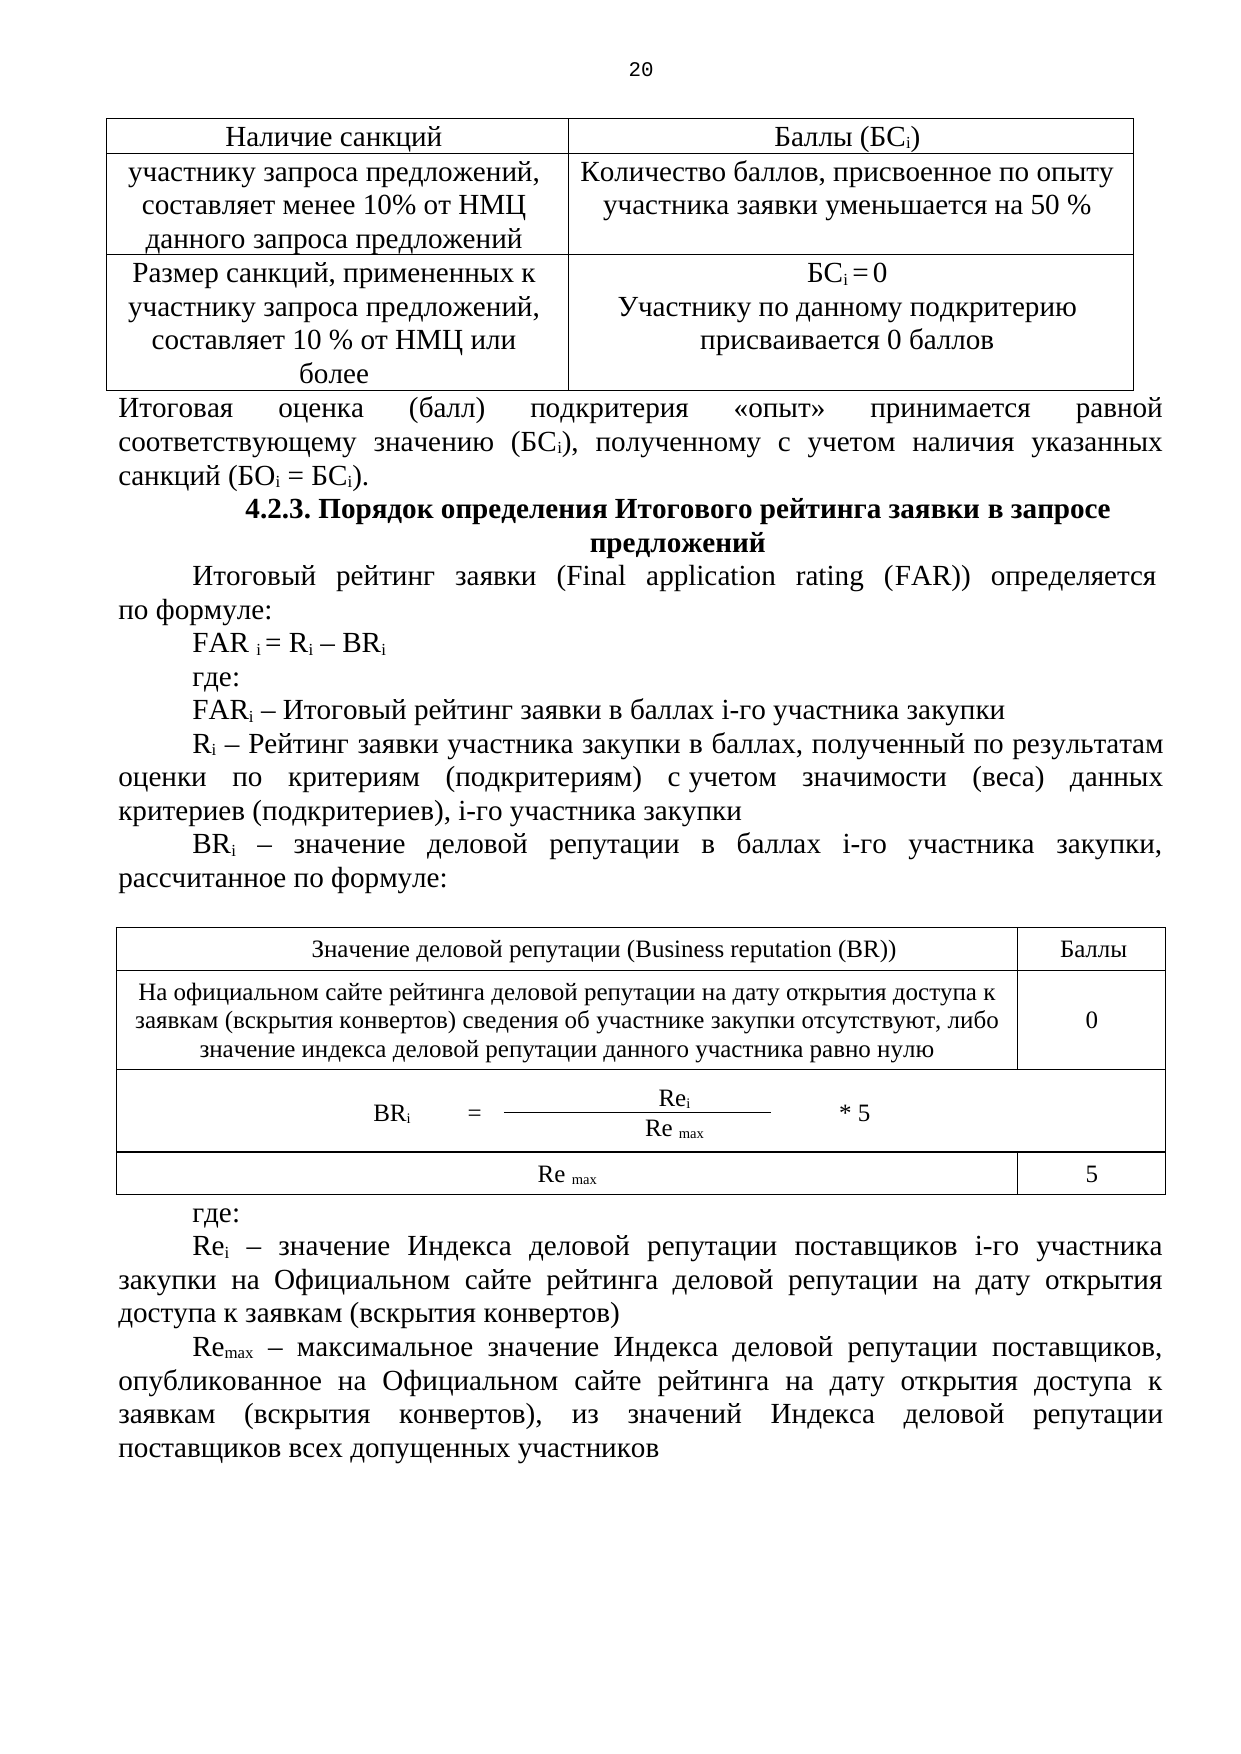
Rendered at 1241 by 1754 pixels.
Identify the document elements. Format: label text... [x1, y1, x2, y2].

text где: [118, 1195, 1156, 1228]
text Итоговый рейтинг заявки (Final application rating (FAR)) определяется по формуле: [118, 558, 1156, 625]
text Итоговая оценка (балл) подкритерия «опыт» принимается равной соответствующему значению (БСi), полученному с учетом наличия указанных санкций (БОi = БСi). [118, 391, 1163, 491]
table_header Баллы [1018, 928, 1165, 969]
table_cell БСi = 0 Участнику по данному подкритерию присваивается 0 баллов [569, 255, 1133, 389]
text FAR i = Ri – BRi [118, 625, 1156, 659]
table_header Значение деловой репутации (Business reputation (BR)) [117, 928, 1017, 969]
table_cell 0 [1018, 971, 1165, 1069]
table_header Баллы (БСi) [569, 119, 1133, 153]
table_cell На официальном сайте рейтинга деловой репутации на дату открытия доступа к заявкам (вскрытия конвертов) сведения об участнике закупки отсутствуют, либо значение индекса деловой репутации данного участника равно нулю [117, 971, 1017, 1069]
text Ri – Рейтинг заявки участника закупки в баллах, полученный по результатам оценки по критериям (подкритериям) с учетом значимости (веса) данных критериев (подкритериев), i-го участника закупки [118, 726, 1163, 827]
table_cell [117, 1070, 1165, 1151]
table_cell Re max [117, 1153, 1017, 1194]
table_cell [569, 154, 1133, 254]
table_cell 5 [1018, 1153, 1165, 1194]
text 4.2.3. Порядок определения Итогового рейтинга заявки в запросе предложений [192, 491, 1163, 558]
table_header Наличие санкций [107, 119, 568, 153]
table_cell Размер санкций, примененных к участнику запроса предложений, составляет 10 % от НМЦ или более [107, 255, 568, 389]
text Rei – значение Индекса деловой репутации поставщиков i-го участника закупки на Официальном сайте рейтинга деловой репутации на дату открытия доступа к заявкам (вскрытия конвертов) [118, 1228, 1163, 1329]
text BRi – значение деловой репутации в баллах i-го участника закупки, рассчитанное по формуле: [118, 827, 1163, 894]
text где: [118, 659, 1163, 692]
text FARi – Итоговый рейтинг заявки в баллах i-го участника закупки [118, 692, 1163, 726]
text Remax – максимальное значение Индекса деловой репутации поставщиков, опубликованное на Официальном сайте рейтинга на дату открытия доступа к заявкам (вскрытия конвертов), из значений Индекса деловой репутации поставщиков всех допущенных участников [118, 1329, 1163, 1463]
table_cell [107, 154, 568, 254]
